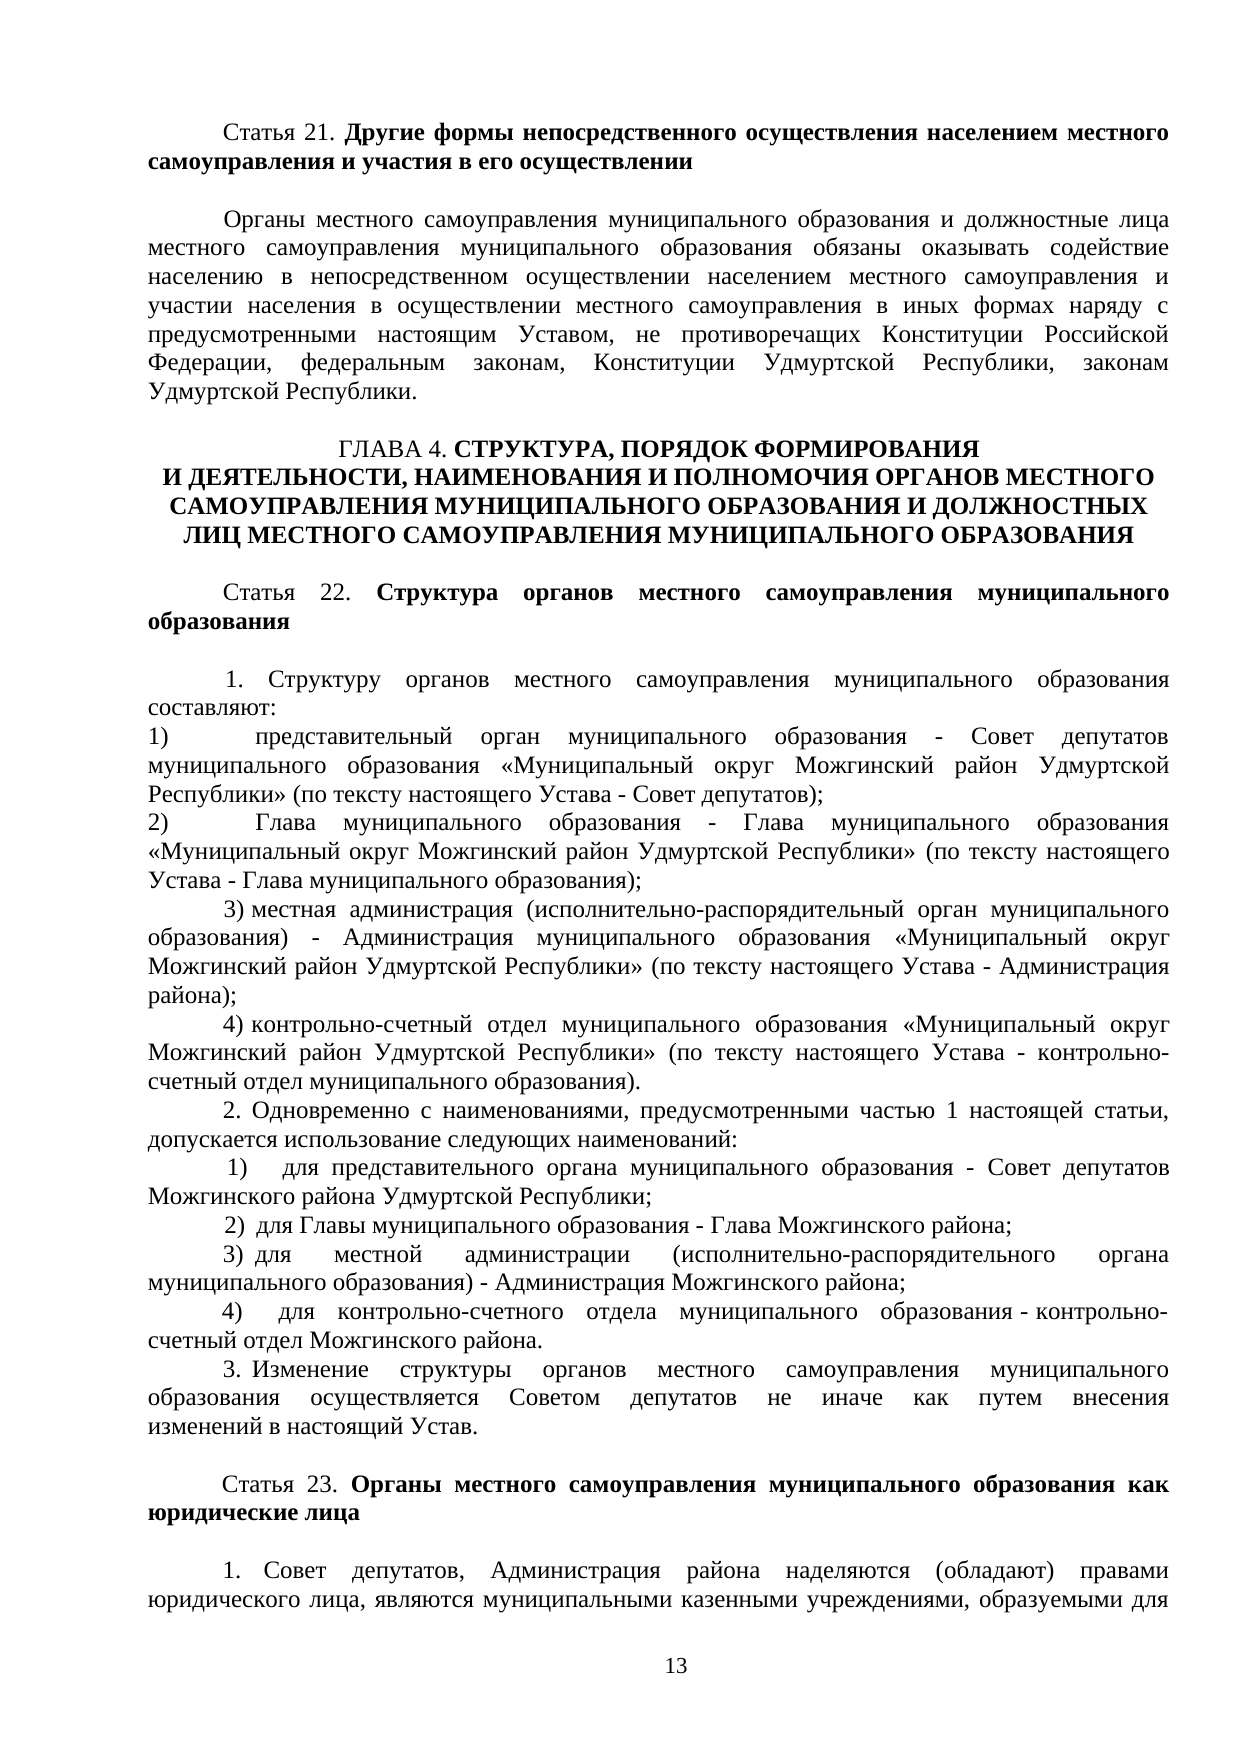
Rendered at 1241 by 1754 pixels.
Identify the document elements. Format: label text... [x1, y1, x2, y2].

text 4) контрольно-счетный отдел муниципального образования «Муниципальный округ Можгинский район Удмуртской Республики» (по тексту настоящего Устава - контрольно-счетный отдел муниципального образования). [148, 1009, 1170, 1095]
text Статья 23. Органы местного самоуправления муниципального образования как юридические лица [148, 1469, 1170, 1526]
text И ДЕЯТЕЛЬНОСТИ, НАИМЕНОВАНИЯ И ПОЛНОМОЧИЯ ОРГАНОВ МЕСТНОГО САМОУПРАВЛЕНИЯ МУНИЦИПАЛЬНОГО ОБРАЗОВАНИЯ И ДОЛЖНОСТНЫХ ЛИЦ МЕСТНОГО САМОУПРАВЛЕНИЯ МУНИЦИПАЛЬНОГО ОБРАЗОВАНИЯ [148, 462, 1170, 549]
text 4) для контрольно-счетного отдела муниципального образования - контрольно-счетный отдел Можгинского района. [148, 1296, 1170, 1354]
text 1) для представительного органа муниципального образования - Совет депутатов Можгинского района Удмуртской Республики; [148, 1152, 1170, 1210]
text 2. Одновременно с наименованиями, предусмотренными частью 1 настоящей статьи, допускается использование следующих наименований: [148, 1095, 1170, 1152]
list Глава муниципального образования - Глава муниципального образования «Муниципальный округ Можгинский район Удмуртской Республики» (по тексту настоящего Устава - Глава муниципального образования); [148, 807, 1170, 894]
text 1. Структуру органов местного самоуправления муниципального образования составляют: [148, 664, 1170, 721]
list представительный орган муниципального образования - Совет депутатов муниципального образования «Муниципальный округ Можгинский район Удмуртской Республики» (по тексту настоящего Устава - Совет депутатов); [148, 721, 1170, 807]
text ГЛАВА 4. СТРУКТУРА, ПОРЯДОК ФОРМИРОВАНИЯ [148, 434, 1170, 462]
text Статья 22. Структура органов местного самоуправления муниципального образования [148, 577, 1170, 635]
text 3. Изменение структуры органов местного самоуправления муниципального образования осуществляется Советом депутатов не иначе как путем внесения изменений в настоящий Устав. [148, 1354, 1170, 1440]
text Статья 21. Другие формы непосредственного осуществления населением местного самоуправления и участия в его осуществлении [148, 117, 1170, 175]
text 3) местная администрация (исполнительно-распорядительный орган муниципального образования) - Администрация муниципального образования «Муниципальный округ Можгинский район Удмуртской Республики» (по тексту настоящего Устава - Администрация района); [148, 894, 1170, 1009]
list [148, 1555, 1170, 1612]
text Органы местного самоуправления муниципального образования и должностные лица местного самоуправления муниципального образования обязаны оказывать содействие населению в непосредственном осуществлении населением местного самоуправления и участии населения в осуществлении местного самоуправления в иных формах наряду с предусмотренными настоящим Уставом, не противоречащих Конституции Российской Федерации, федеральным законам, Конституции Удмуртской Республики, законам Удмуртской Республики. [148, 204, 1170, 405]
text 2) для Главы муниципального образования - Глава Можгинского района; [224, 1210, 1170, 1239]
text 3) для местной администрации (исполнительно-распорядительного органа муниципального образования) - Администрация Можгинского района; [148, 1239, 1170, 1296]
